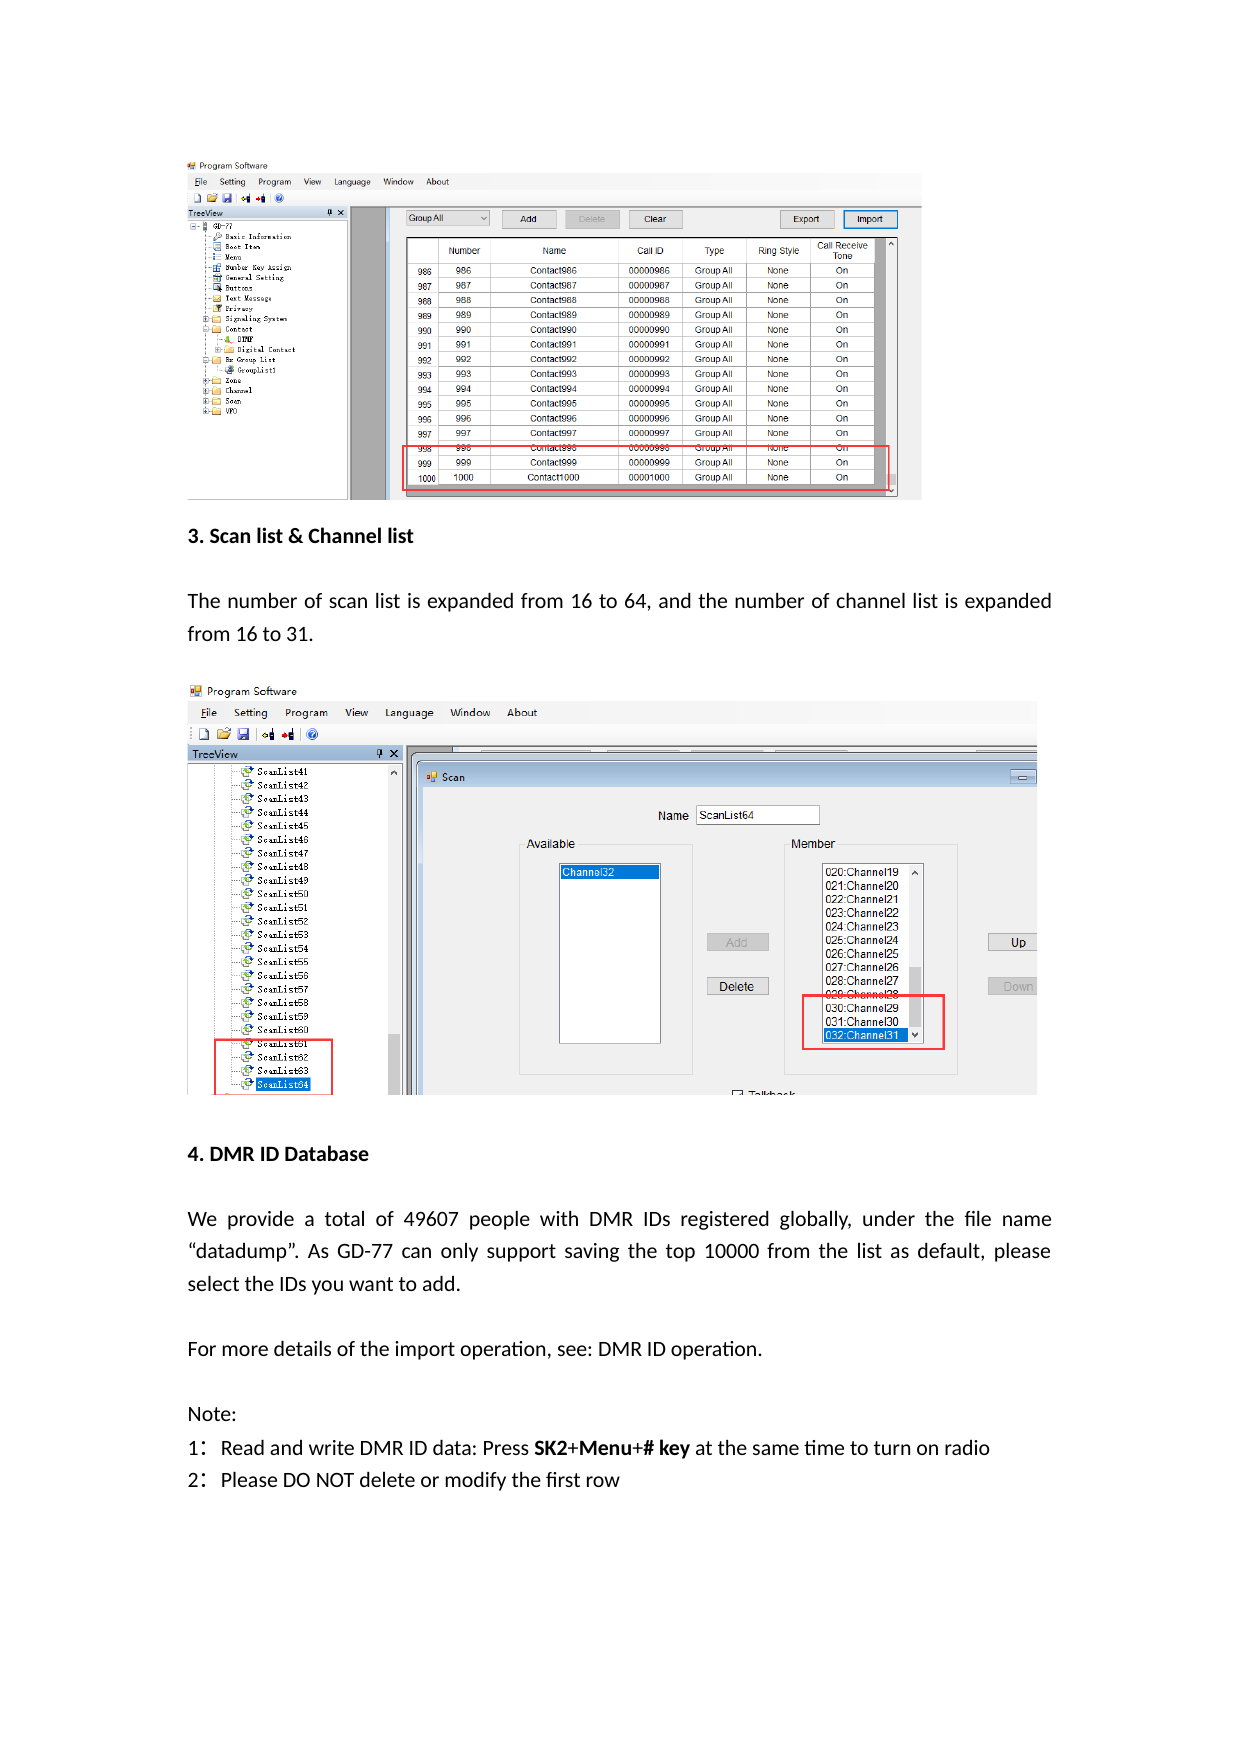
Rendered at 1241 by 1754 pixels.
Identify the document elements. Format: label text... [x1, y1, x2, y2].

text For more details of the import operation, see: DMR ID operation. [187, 1332, 1053, 1364]
text 3. Scan list & Channel list [187, 519, 1053, 552]
text 1：Read and write DMR ID data: Press SK2+Menu+# key at the same time to turn on radio [187, 1429, 1053, 1462]
text 4. DMR ID Database [187, 1137, 1053, 1169]
text 2：Please DO NOT delete or modify the first row [187, 1462, 1053, 1494]
text The number of scan list is expanded from 16 to 64, and the number of channel list is expanded from 16 to 31. [187, 584, 1053, 649]
text Note: [187, 1397, 1053, 1429]
text We provide a total of 49607 people with DMR IDs registered globally, under the file name “datadump”. As GD-77 can only support saving the top 10000 from the list as default, please select the IDs you want to add. [187, 1202, 1053, 1332]
picture [187, 162, 922, 500]
picture [187, 682, 1038, 1095]
